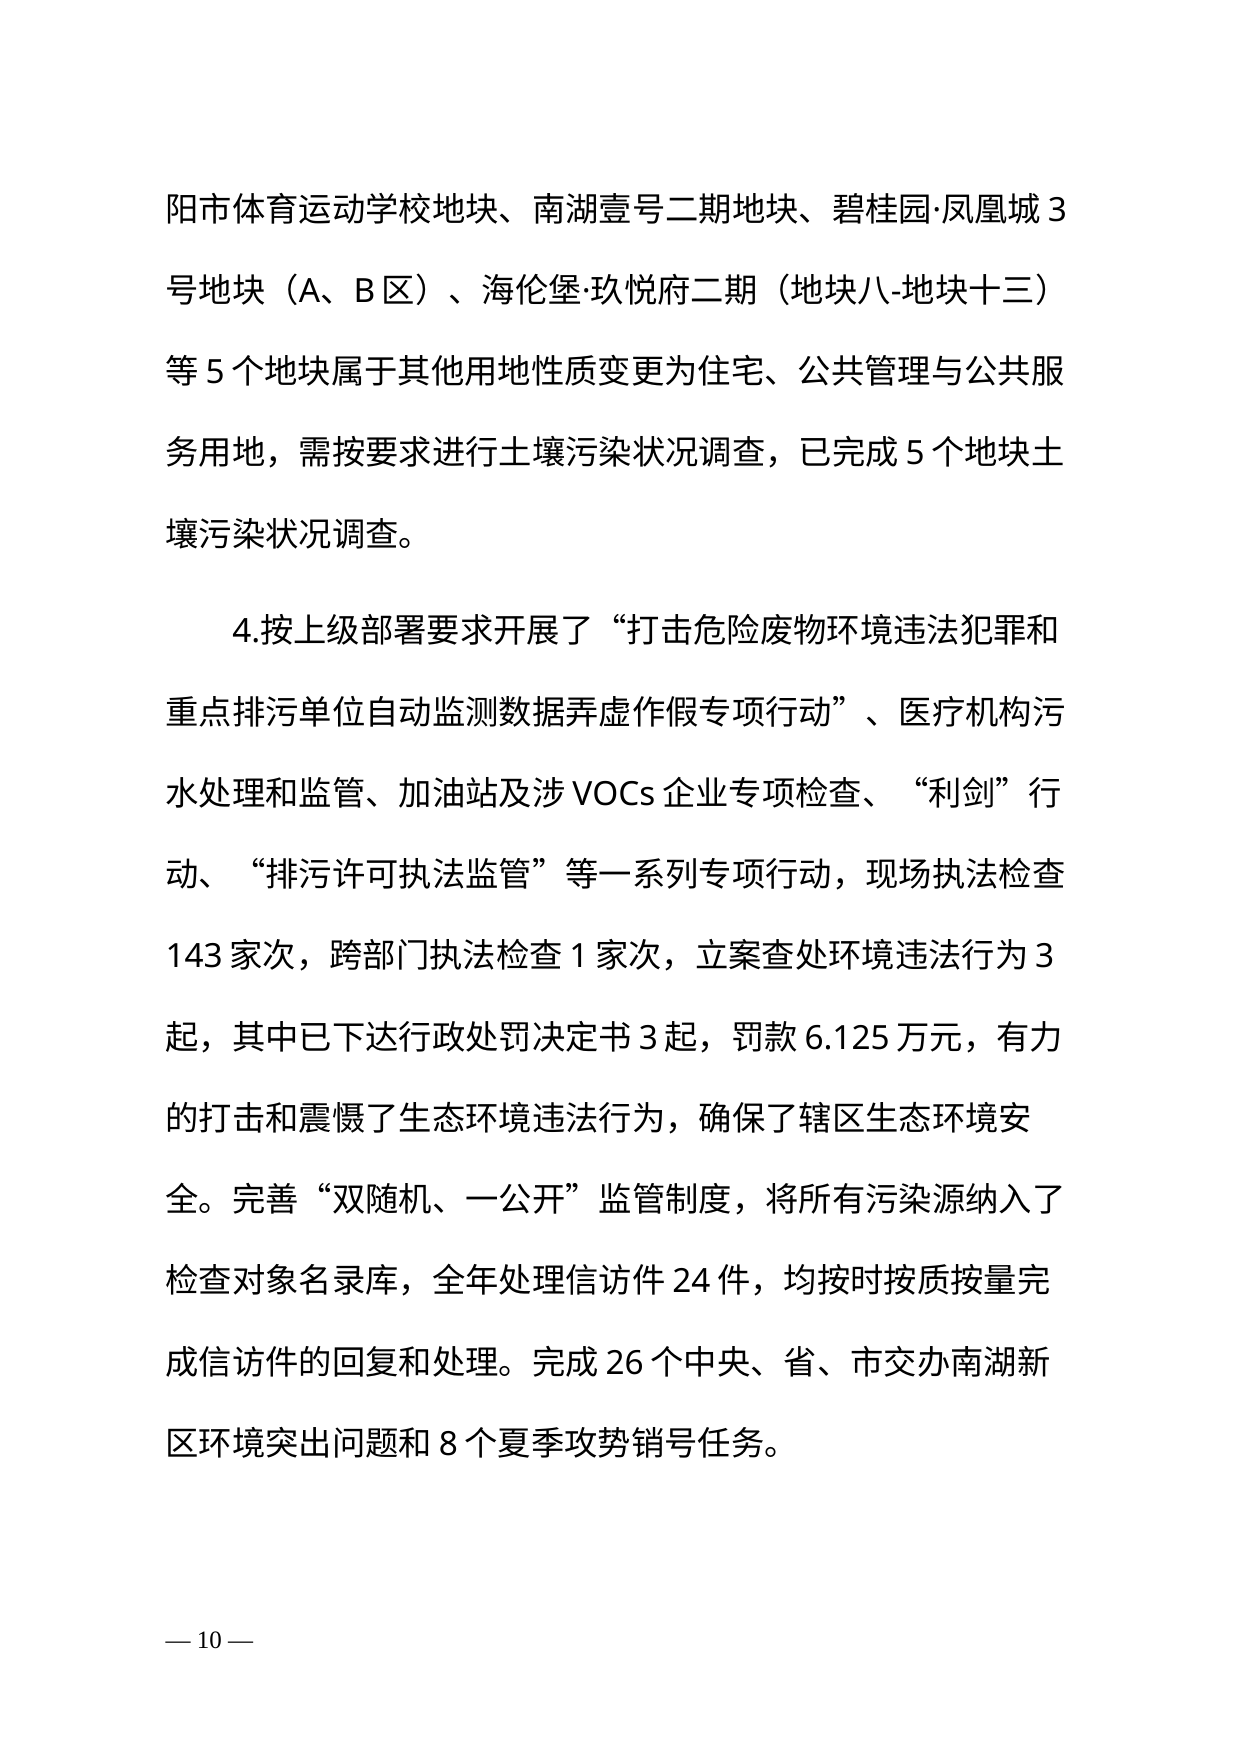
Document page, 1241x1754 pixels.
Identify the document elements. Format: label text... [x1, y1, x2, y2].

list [165, 166, 1075, 572]
list 4.按上级部署要求开展了“打击危险废物环境违法犯罪和重点排污单位自动监测数据弄虚作假专项行动”、医疗机构污水处理和监管、加油站及涉VOCs企业专项检查、“利剑”行动、“排污许可执法监管”等一系列专项行动，现场执法检查143家次，跨部门执法检查1家次，立案查处环境违法行为3起，其中已下达行政处罚决定书3起，罚款6.125万元，有力的打击和震慑了生态环境违法行为，确保了辖区生态环境安全。完善“双随机、一公开”监管制度，将所有污染源纳入了检查对象名录库，全年处理信访件24件，均按时按质按量完成信访件的回复和处理。完成26个中央、省、市交办南湖新区环境突出问题和8个夏季攻势销号任务。 [165, 588, 1075, 1482]
